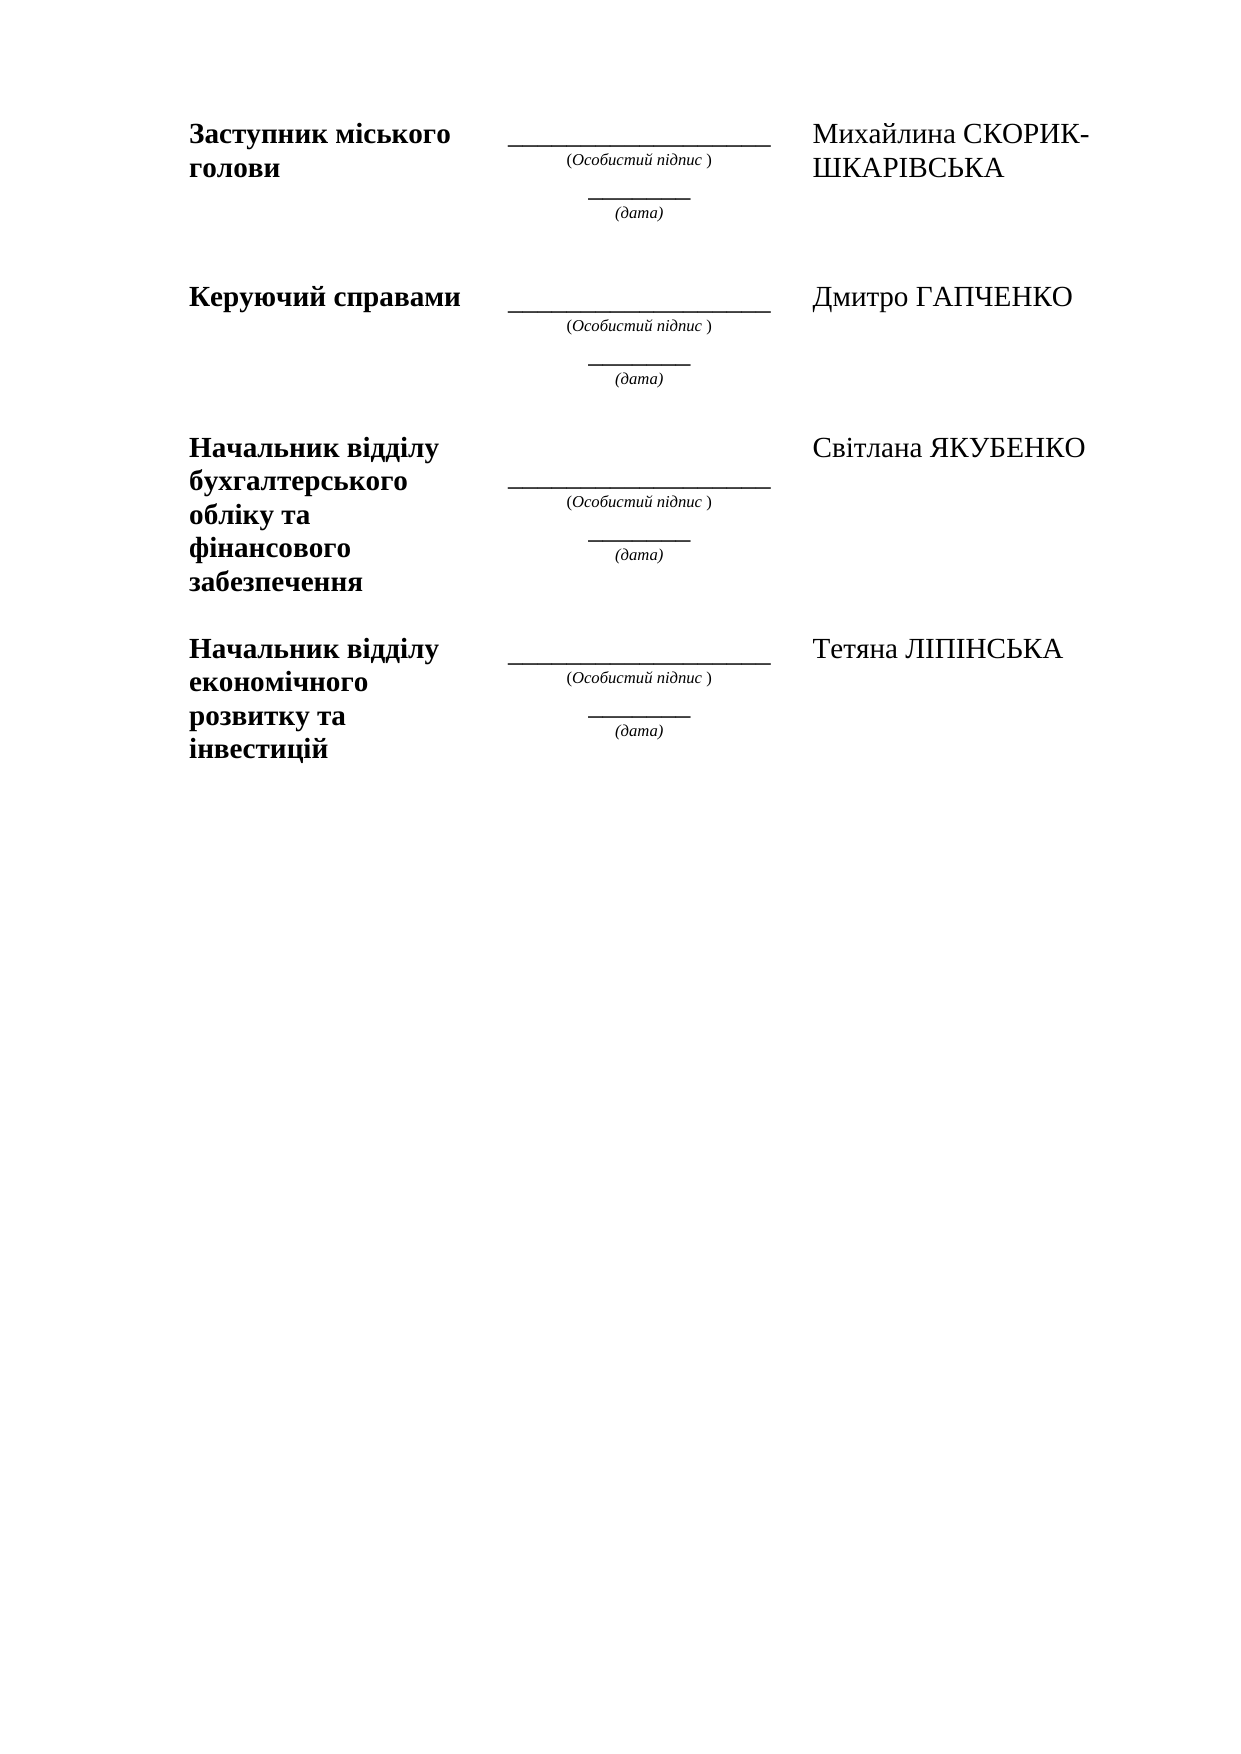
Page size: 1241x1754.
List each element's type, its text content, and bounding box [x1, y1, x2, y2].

table_cell Начальник відділу бухгалтерського обліку та фінансового забезпечення [178, 430, 477, 631]
table_cell __________________ (Особистий підпис ) _______ (дата) [477, 279, 801, 430]
table_cell Дмитро ГАПЧЕНКО [801, 279, 1181, 430]
table_cell Керуючий справами [178, 279, 477, 430]
table_cell Світлана ЯКУБЕНКО [801, 430, 1181, 631]
table_header Михайлина СКОРИК-ШКАРІВСЬКА [801, 116, 1181, 279]
table_cell Тетяна ЛІПІНСЬКА [801, 631, 1181, 782]
table_cell __________________ (Особистий підпис ) _______ (дата) [477, 631, 801, 782]
table_header Заступник міського голови [178, 116, 477, 279]
table_cell __________________ (Особистий підпис ) _______ (дата) [477, 430, 801, 631]
table_cell Начальник відділу економічного розвитку та інвестицій [178, 631, 477, 782]
table_header __________________ (Особистий підпис ) _______ (дата) [477, 116, 801, 279]
